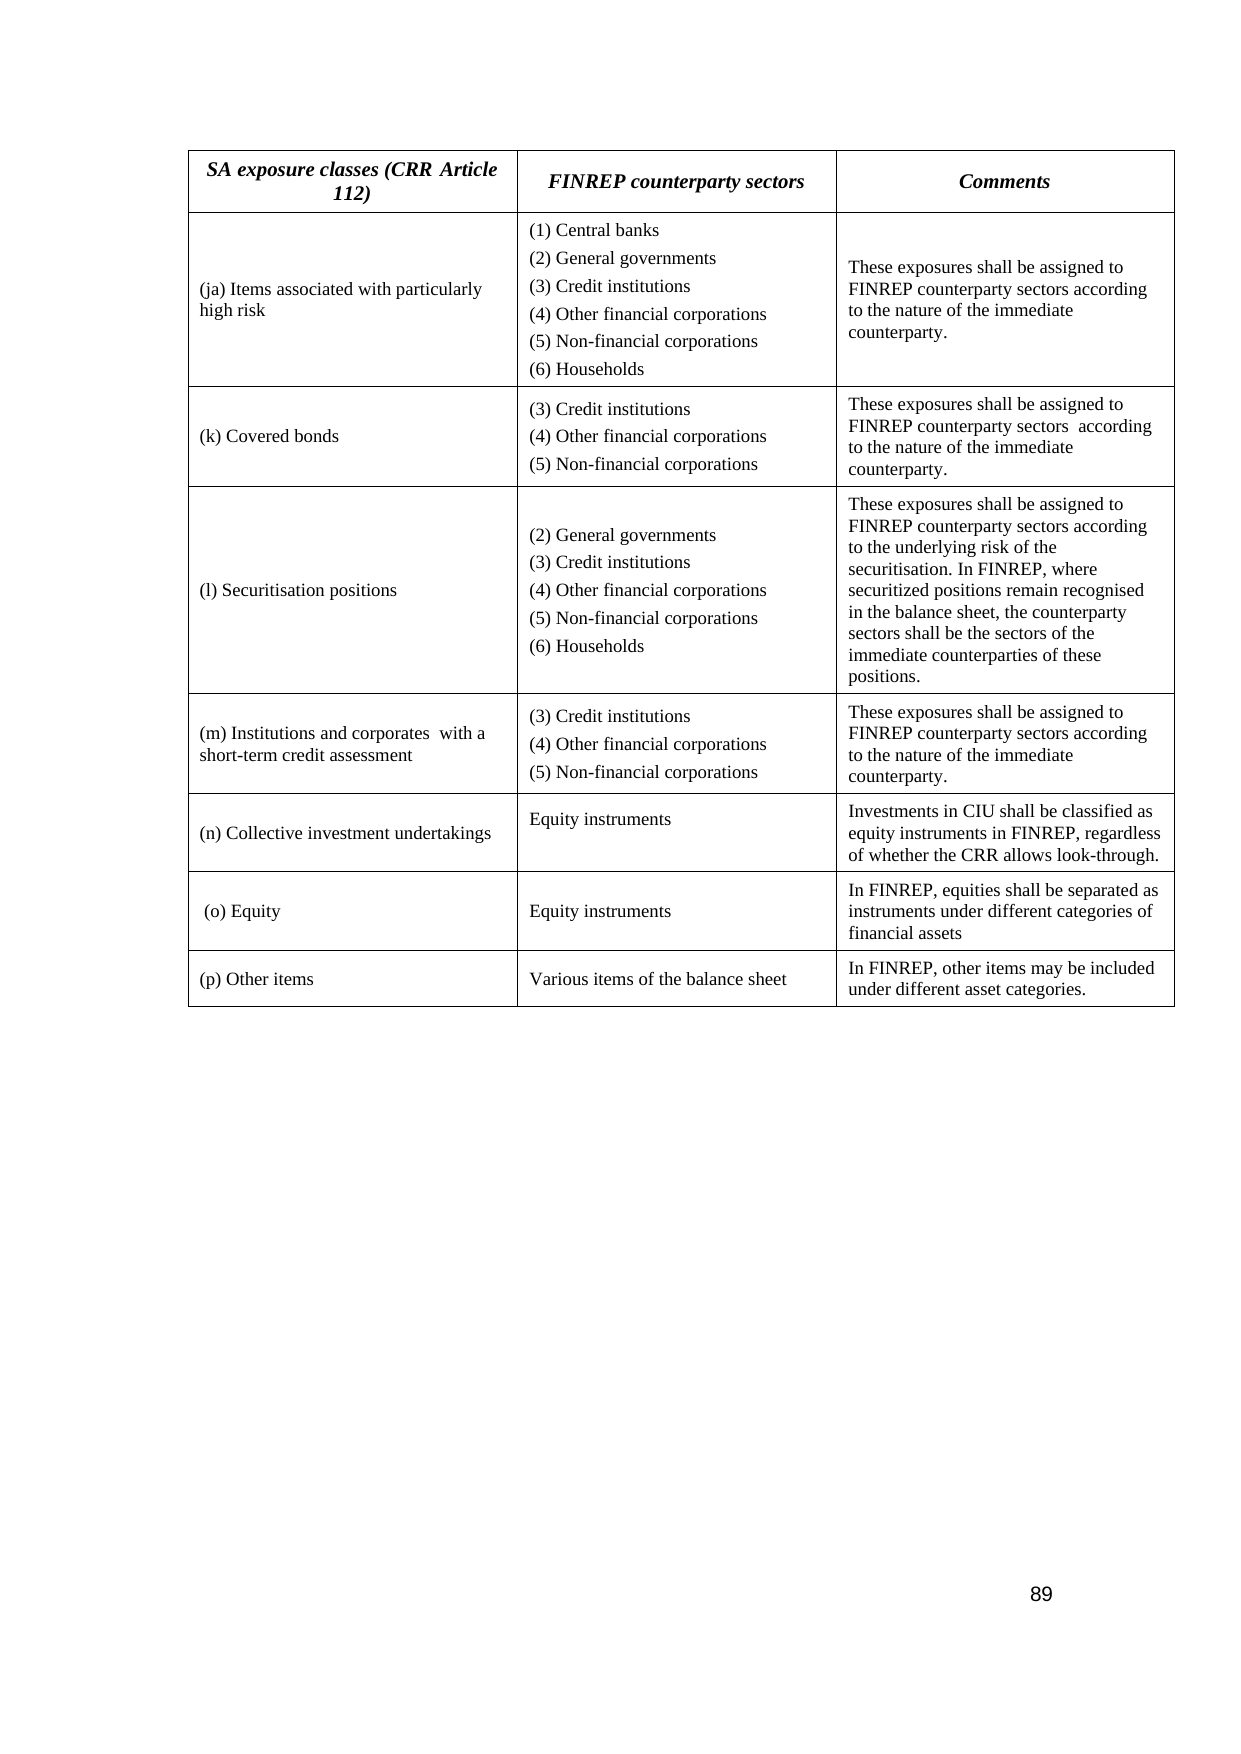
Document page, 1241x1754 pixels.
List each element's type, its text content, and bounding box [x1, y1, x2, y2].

table_header Comments [837, 151, 1174, 212]
table_cell (ja) Items associated with particularly high risk [189, 213, 517, 386]
table_cell Equity instruments [518, 872, 836, 949]
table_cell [837, 213, 1174, 386]
table_cell Various items of the balance sheet [518, 951, 836, 1006]
table_cell (2) General governments (3) Credit institutions (4) Other financial corporations (5) Non-financial corporations (6) Households [518, 487, 836, 693]
table_cell (o) Equity [189, 872, 517, 949]
table_cell (p) Other items [189, 951, 517, 1006]
table_cell These exposures shall be assigned to FINREP counterparty sectors according to the nature of the immediate counterparty. [837, 694, 1174, 793]
table_cell In FINREP, other items may be included under different asset categories. [837, 951, 1174, 1006]
table_cell (m) Institutions and corporates with a short-term credit assessment [189, 694, 517, 793]
table_cell (k) Covered bonds [189, 387, 517, 486]
table_cell Equity instruments [518, 794, 836, 871]
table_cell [518, 213, 836, 386]
table_cell In FINREP, equities shall be separated as instruments under different categories of financial assets [837, 872, 1174, 949]
table_cell These exposures shall be assigned to FINREP counterparty sectors according to the nature of the immediate counterparty. [837, 387, 1174, 486]
table_cell Investments in CIU shall be classified as equity instruments in FINREP, regardless of whether the CRR allows look-through. [837, 794, 1174, 871]
table_cell (l) Securitisation positions [189, 487, 517, 693]
table_header SA exposure classes (CRR Article 112) [189, 151, 517, 212]
table_cell (3) Credit institutions (4) Other financial corporations (5) Non-financial corporations [518, 694, 836, 793]
table_cell (3) Credit institutions (4) Other financial corporations (5) Non-financial corporations [518, 387, 836, 486]
table_header FINREP counterparty sectors [518, 151, 836, 212]
table_cell These exposures shall be assigned to FINREP counterparty sectors according to the underlying risk of the securitisation. In FINREP, where securitized positions remain recognised in the balance sheet, the counterparty sectors shall be the sectors of the immediate counterparties of these positions. [837, 487, 1174, 693]
table_cell (n) Collective investment undertakings [189, 794, 517, 871]
